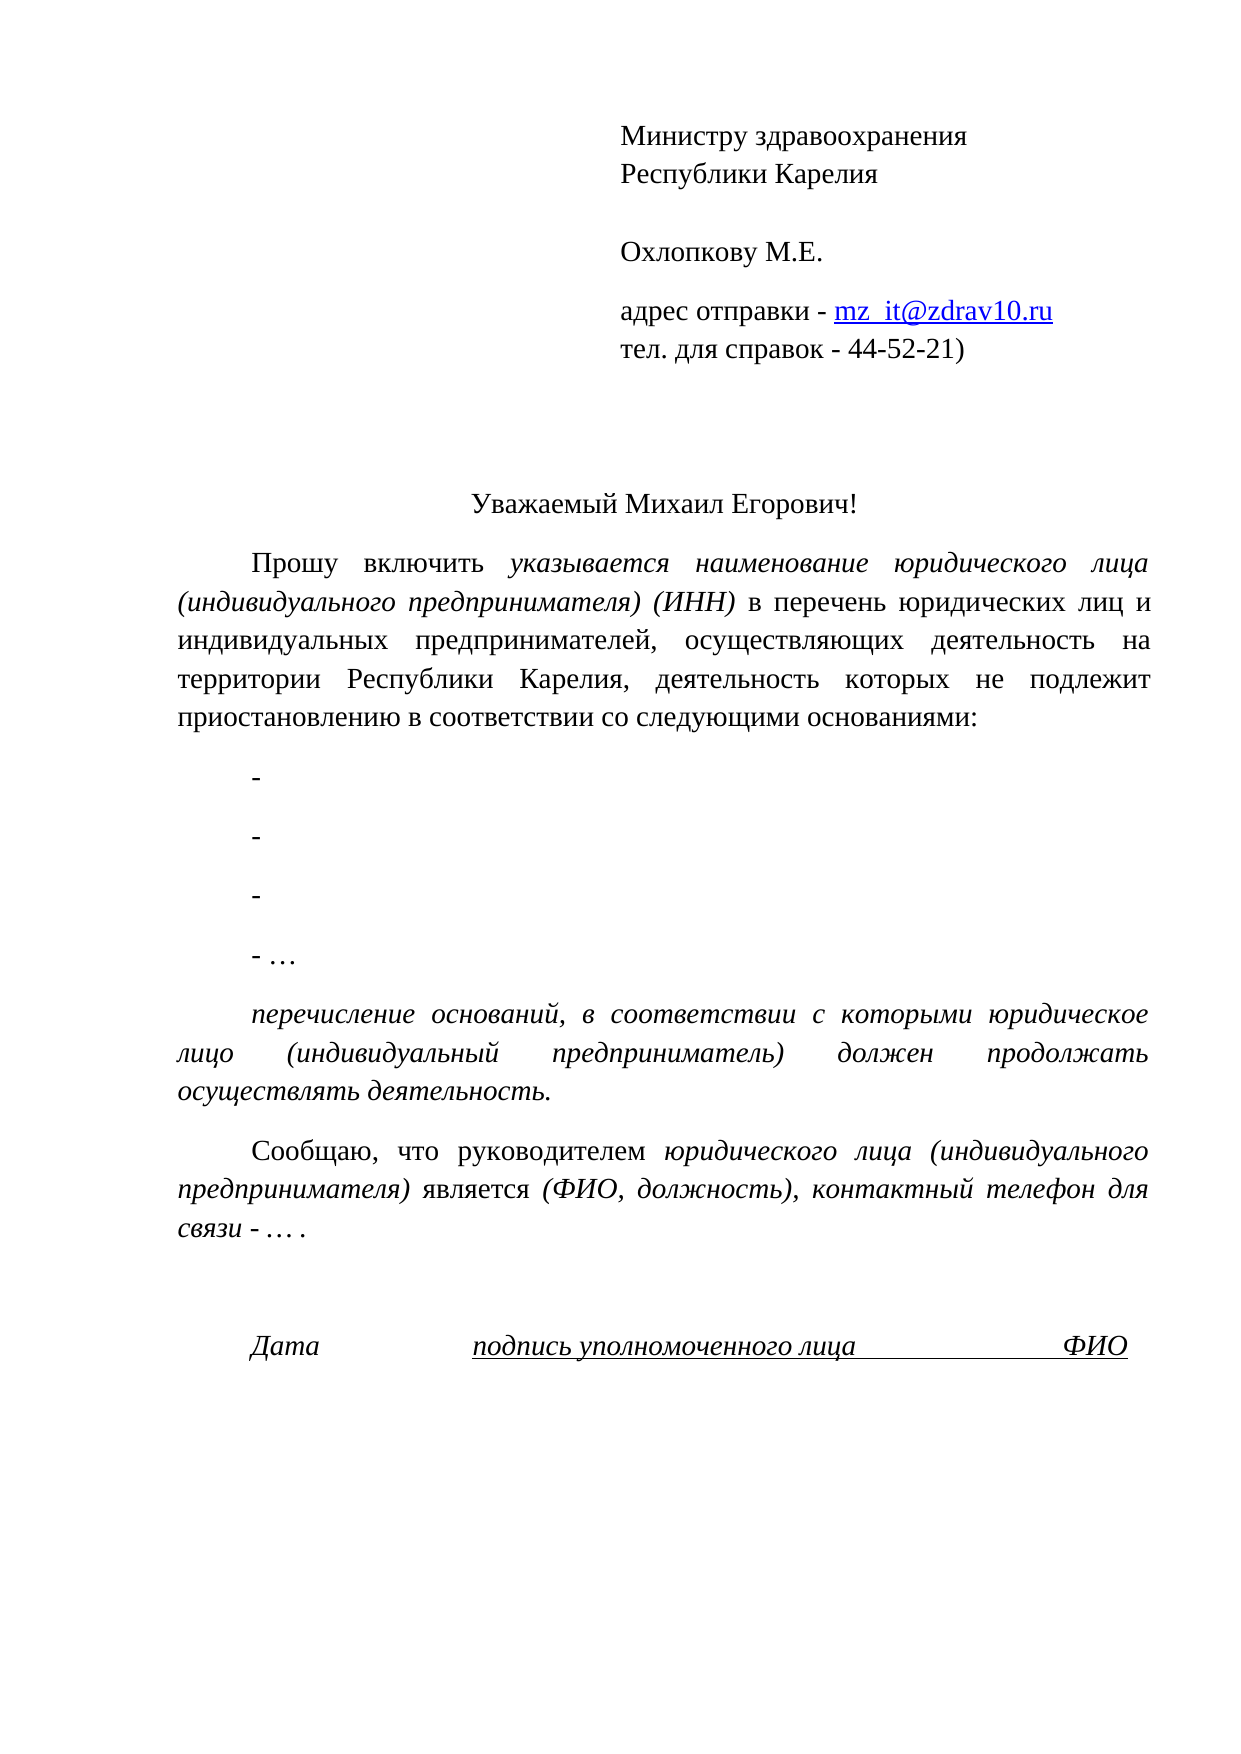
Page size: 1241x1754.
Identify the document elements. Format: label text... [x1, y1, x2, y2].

text Сообщаю, что руководителем юридического лица (индивидуального предпринимателя) является (ФИО, должность), контактный телефон для связи - … . [177, 1133, 1152, 1243]
text Республики Карелия [620, 157, 1152, 190]
text адрес отправки - mz_it@zdrav10.ru [620, 293, 1152, 327]
text Прошу включить указывается наименование юридического лица (индивидуального предпринимателя) (ИНН) в перечень юридических лиц и индивидуальных предпринимателей, осуществляющих деятельность на территории Республики Карелия, деятельность которых не подлежит приостановлению в соответствии со следующими основаниями: [177, 545, 1152, 733]
text Дата подпись уполномоченного лица ФИО [177, 1328, 1152, 1362]
text Уважаемый Михаил Егорович! [177, 486, 1152, 519]
text - [177, 759, 1152, 792]
text - … [177, 937, 1152, 970]
text тел. для справок - 44-52-21) [620, 332, 1152, 365]
text - [177, 877, 1152, 911]
text - [177, 818, 1152, 852]
text перечисление оснований, в соответствии с которыми юридическое лицо (индивидуальный предприниматель) должен продолжать осуществлять деятельность. [177, 996, 1152, 1107]
text Министру здравоохранения [620, 118, 1152, 152]
text Охлопкову М.Е. [620, 234, 1152, 267]
